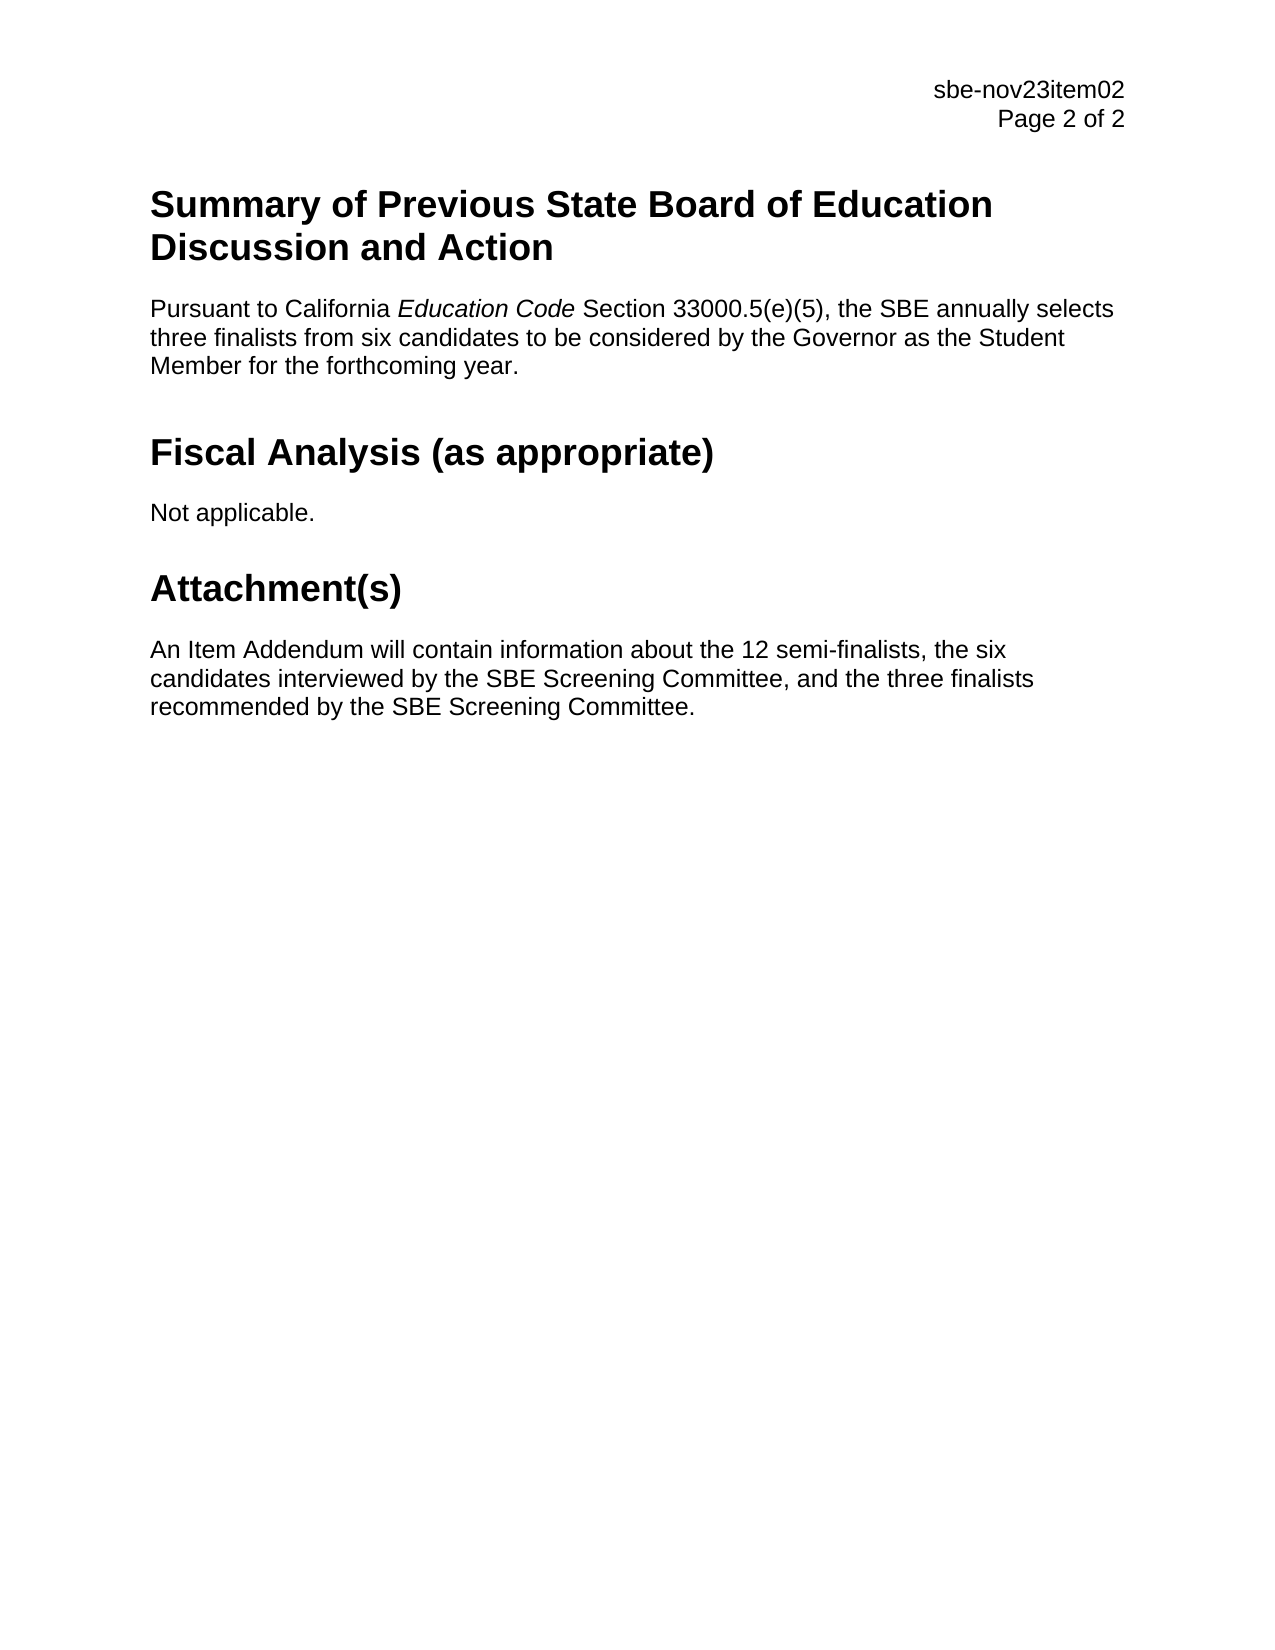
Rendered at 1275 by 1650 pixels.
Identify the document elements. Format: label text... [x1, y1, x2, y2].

subtitle Fiscal Analysis (as appropriate) [150, 430, 1125, 473]
subtitle Attachment(s) [150, 567, 1125, 610]
text Pursuant to California Education Code Section 33000.5(e)(5), the SBE annually selects three finalists from six candidates to be considered by the Governor as the Student Member for the forthcoming year. [150, 294, 1125, 380]
subtitle Summary of Previous State Board of Education Discussion and Action [150, 182, 1125, 269]
text An Item Addendum will contain information about the 12 semi-finalists, the six candidates interviewed by the SBE Screening Committee, and the three finalists recommended by the SBE Screening Committee. [150, 635, 1125, 721]
text Not applicable. [150, 498, 1125, 527]
